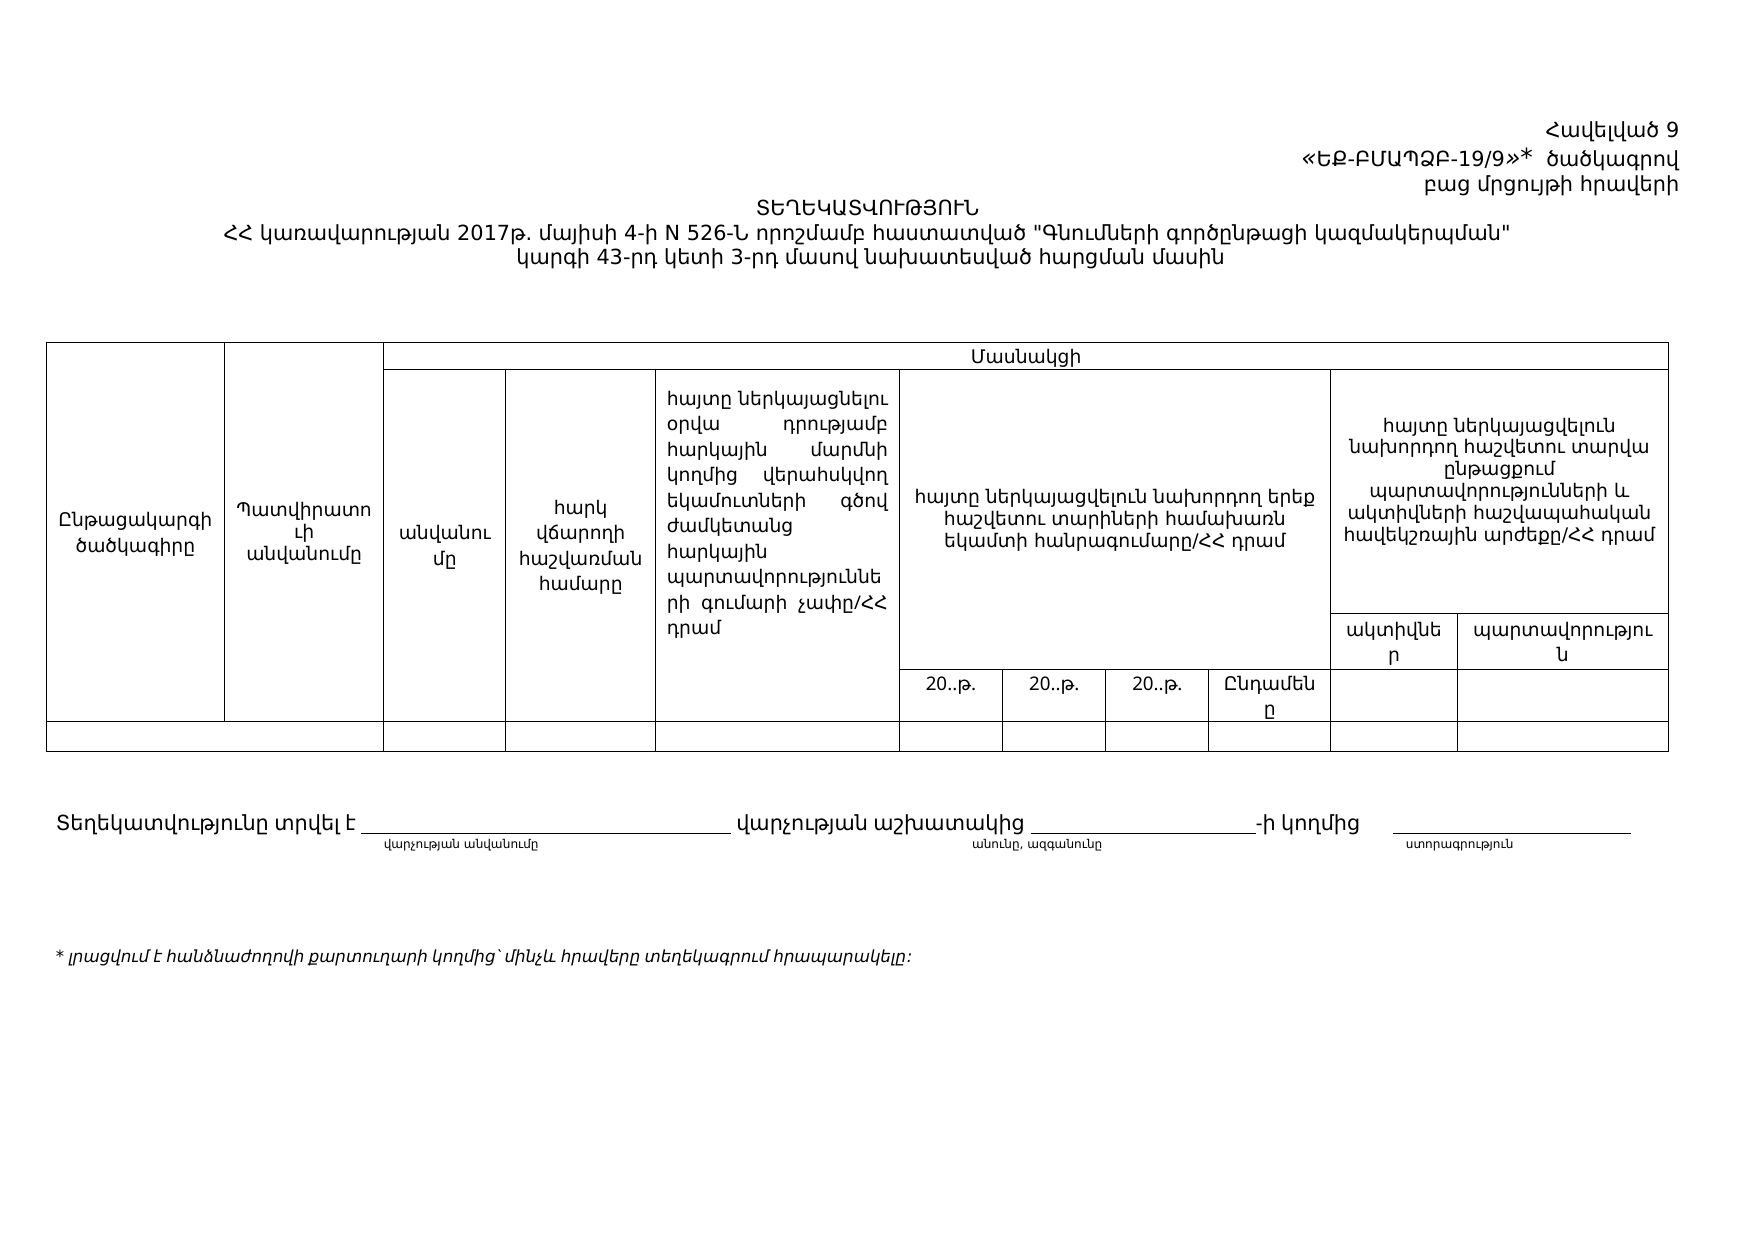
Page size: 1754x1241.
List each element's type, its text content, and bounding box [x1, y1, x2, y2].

table_cell 20..թ. [1003, 670, 1105, 721]
table_header Մասնակցի [384, 343, 1668, 368]
table_cell [1331, 670, 1457, 721]
table_cell [384, 722, 505, 751]
table_cell [656, 722, 899, 751]
text Հավելված 9 [56, 118, 1679, 143]
table_cell հայտը ներկայացվելուն նախորդող հաշվետու տարվա ընթացքում պարտավորությունների և ակտիվների հաշվապահական հավեկշռային արժեքը/ՀՀ դրամ [1331, 370, 1668, 613]
table_cell [1331, 722, 1457, 751]
table_cell ակտիվներ [1331, 614, 1457, 669]
table_cell հարկ վճարողի հաշվառման համարը [506, 370, 655, 721]
text Տեղեկատվությունը տրվել է վարչության աշխատակից -ի կողմից [56, 808, 1679, 837]
text ՀՀ կառավարության 2017թ. մայիսի 4-ի N 526-Ն որոշմամբ հաստատված "Գնումների գործընթացի կազմակերպման" [56, 221, 1679, 245]
table_cell հայտը ներկայացնելու օրվա դրությամբ հարկային մարմնի կողմից վերահսկվող եկամուտների գծով ժամկետանց հարկային պարտավորությունների գումարի չափը/ՀՀ դրամ [656, 370, 899, 721]
table_header Պատվիրատուի անվանումը [225, 343, 383, 721]
table_cell պարտավորություն [1458, 614, 1668, 669]
text «ԵՔ-ԲՄԱՊՁԲ-19/9»* ծածկագրով [56, 143, 1679, 172]
text * լրացվում է հանձնաժողովի քարտուղարի կողմից` մինչև հրավերը տեղեկագրում հրապարակելը: [56, 945, 1679, 967]
table_cell 20..թ. [1106, 670, 1208, 721]
table_cell [1209, 722, 1330, 751]
table_cell [1458, 722, 1668, 751]
table_cell [47, 722, 383, 751]
table_header Ընթացակարգի ծածկագիրը [47, 343, 224, 721]
text ՏԵՂԵԿԱՏՎՈՒԹՅՈՒՆ [56, 196, 1679, 221]
text բաց մրցույթի հրավերի [56, 172, 1679, 196]
table_cell [1003, 722, 1105, 751]
text վարչության անվանումը անունը, ազգանունը ստորագրություն [56, 837, 1679, 861]
table_cell հայտը ներկայացվելուն նախորդող երեք հաշվետու տարիների համախառն եկամտի հանրագումարը/ՀՀ դրամ [900, 370, 1330, 669]
table_cell [900, 722, 1002, 751]
table_cell [1106, 722, 1208, 751]
table_cell անվանումը [384, 370, 505, 721]
text կարգի 43-րդ կետի 3-րդ մասով նախատեսված հարցման մասին [56, 245, 1679, 269]
table_cell Ընդամենը [1209, 670, 1330, 721]
table_cell [506, 722, 655, 751]
table_cell [1458, 670, 1668, 721]
table_cell 20..թ. [900, 670, 1002, 721]
